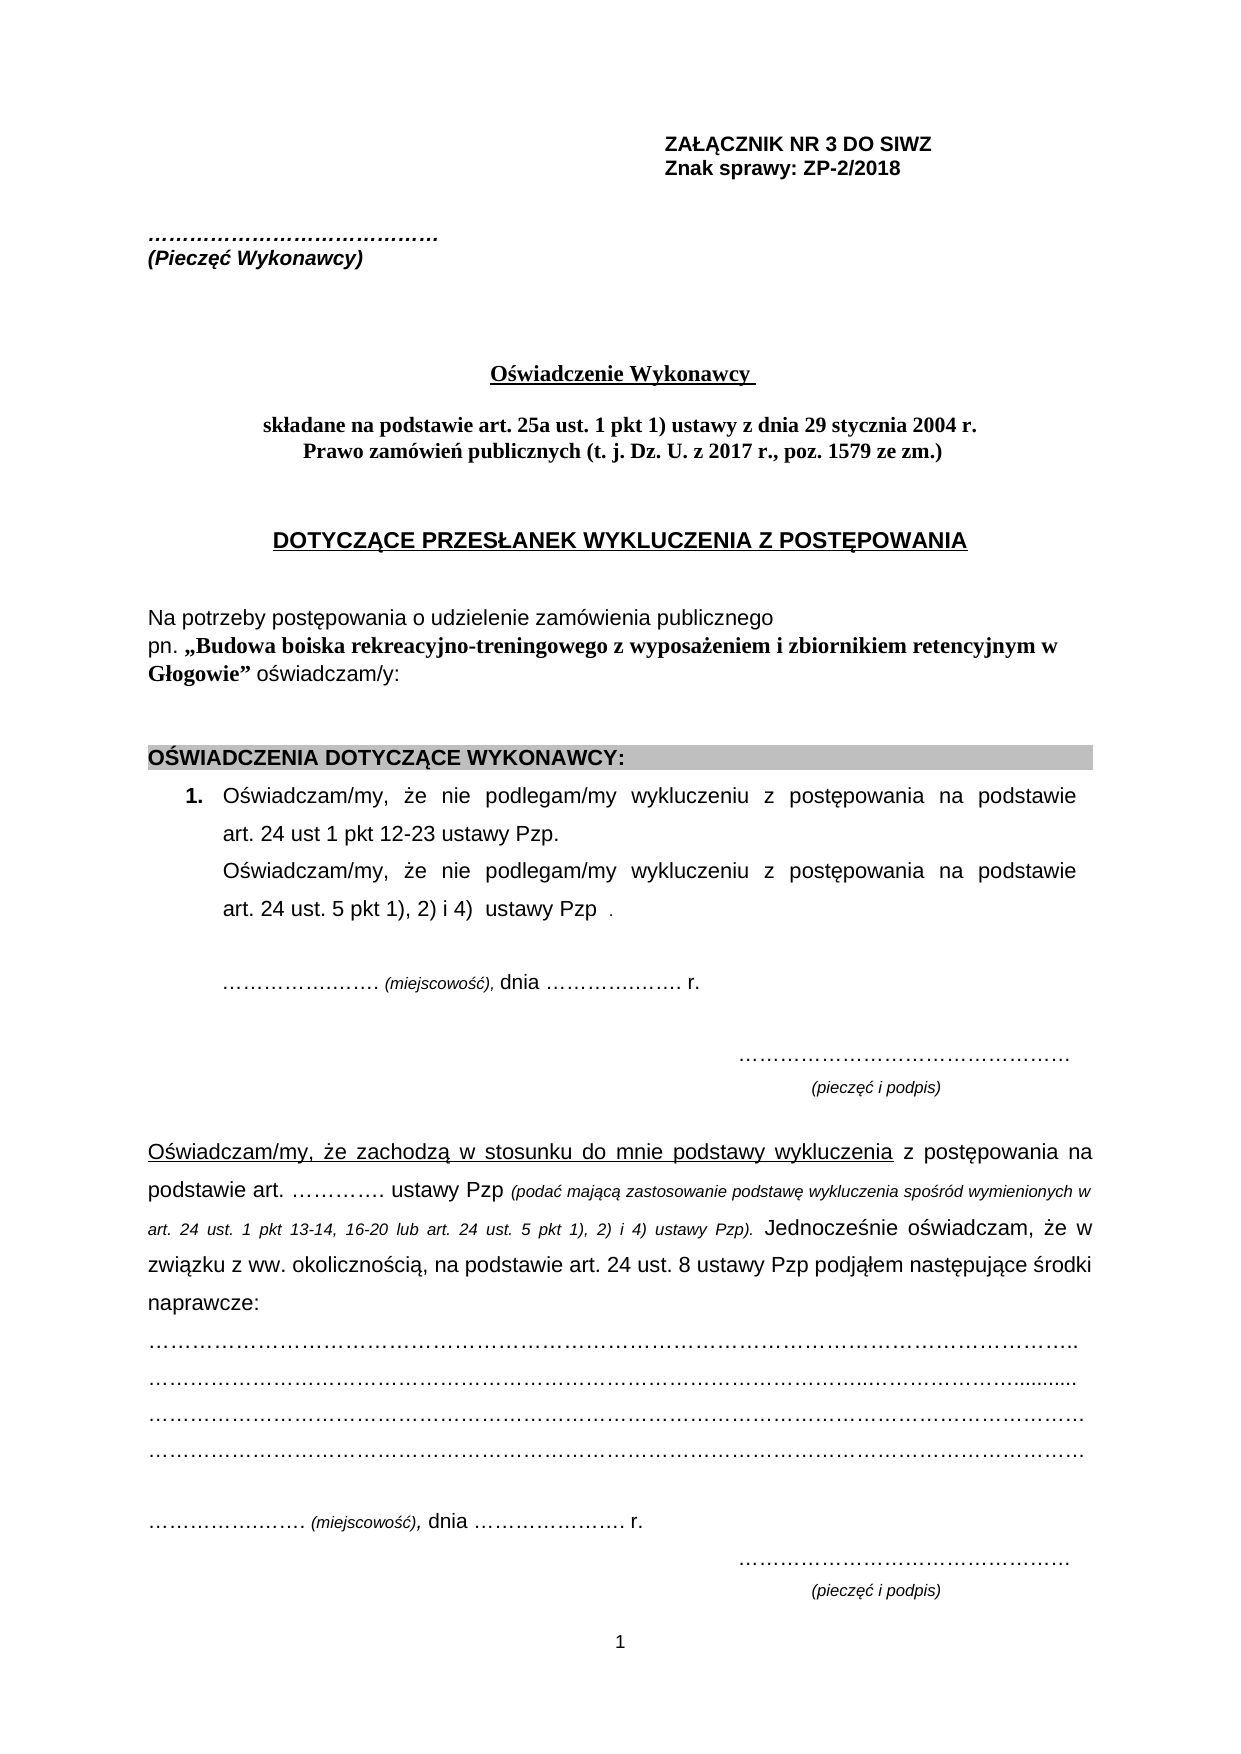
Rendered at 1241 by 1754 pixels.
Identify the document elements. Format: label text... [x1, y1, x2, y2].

text (pieczęć i podpis) [738, 1078, 1093, 1097]
text (Pieczęć Wykonawcy) [148, 246, 1093, 270]
text ………………………………………… [148, 1042, 1093, 1066]
text Oświadczam/my, że zachodzą w stosunku do mnie podstawy wykluczenia z postępowania na podstawie art. …………. ustawy Pzp (podać mającą zastosowanie podstawę wykluczenia spośród wymienionych w art. 24 ust. 1 pkt 13-14, 16-20 lub art. 24 ust. 5 pkt 1), 2) i 4) ustawy Pzp). Jednocześnie oświadczam, że w związku z ww. okolicznością, na podstawie art. 24 ust. 8 ustawy Pzp podjąłem następujące środki naprawcze: ……………………………………………………………………………………………………………….. [148, 1139, 1093, 1353]
text OŚWIADCZENIA DOTYCZĄCE WYKONAWCY: [148, 745, 1093, 770]
text Na potrzeby postępowania o udzielenie zamówienia publicznego pn. „Budowa boiska rekreacyjno-treningowego z wyposażeniem i zbiornikiem retencyjnym w Głogowie” oświadczam/y: [148, 604, 1093, 687]
text (pieczęć i podpis) [738, 1581, 1093, 1600]
text ZAŁĄCZNIK NR 3 DO SIWZ [148, 132, 1093, 156]
text Prawo zamówień publicznych (t. j. Dz. U. z 2017 r., poz. 1579 ze zm.) [148, 438, 1093, 463]
text …………………………………… [148, 222, 1093, 246]
text …………………………………………………………………………………………..…………………...........……………………………………………………………………………………………………………………………………………………………………………………………………………………………………………… [148, 1366, 1093, 1461]
text Znak sprawy: ZP-2/2018 [148, 156, 1093, 180]
list Oświadczam/my, że nie podlegam/my wykluczeniu z postępowania na podstawie art. 24 ust 1 pkt 12-23 ustawy Pzp. [185, 783, 1093, 846]
text Oświadczenie Wykonawcy [148, 360, 1093, 387]
text ………………………………………… [148, 1545, 1093, 1569]
text Oświadczam/my, że nie podlegam/my wykluczeniu z postępowania na podstawie art. 24 ust. 5 pkt 1), 2) i 4) ustawy Pzp . [223, 858, 1093, 921]
text …………….……. (miejscowość), dnia ………….……. r. [148, 970, 1093, 994]
text składane na podstawie art. 25a ust. 1 pkt 1) ustawy z dnia 29 stycznia 2004 r. [148, 412, 1093, 438]
text DOTYCZĄCE PRZESŁANEK WYKLUCZENIA Z POSTĘPOWANIA [148, 527, 1093, 554]
text …………….……. (miejscowość), dnia …………………. r. [148, 1509, 1093, 1533]
